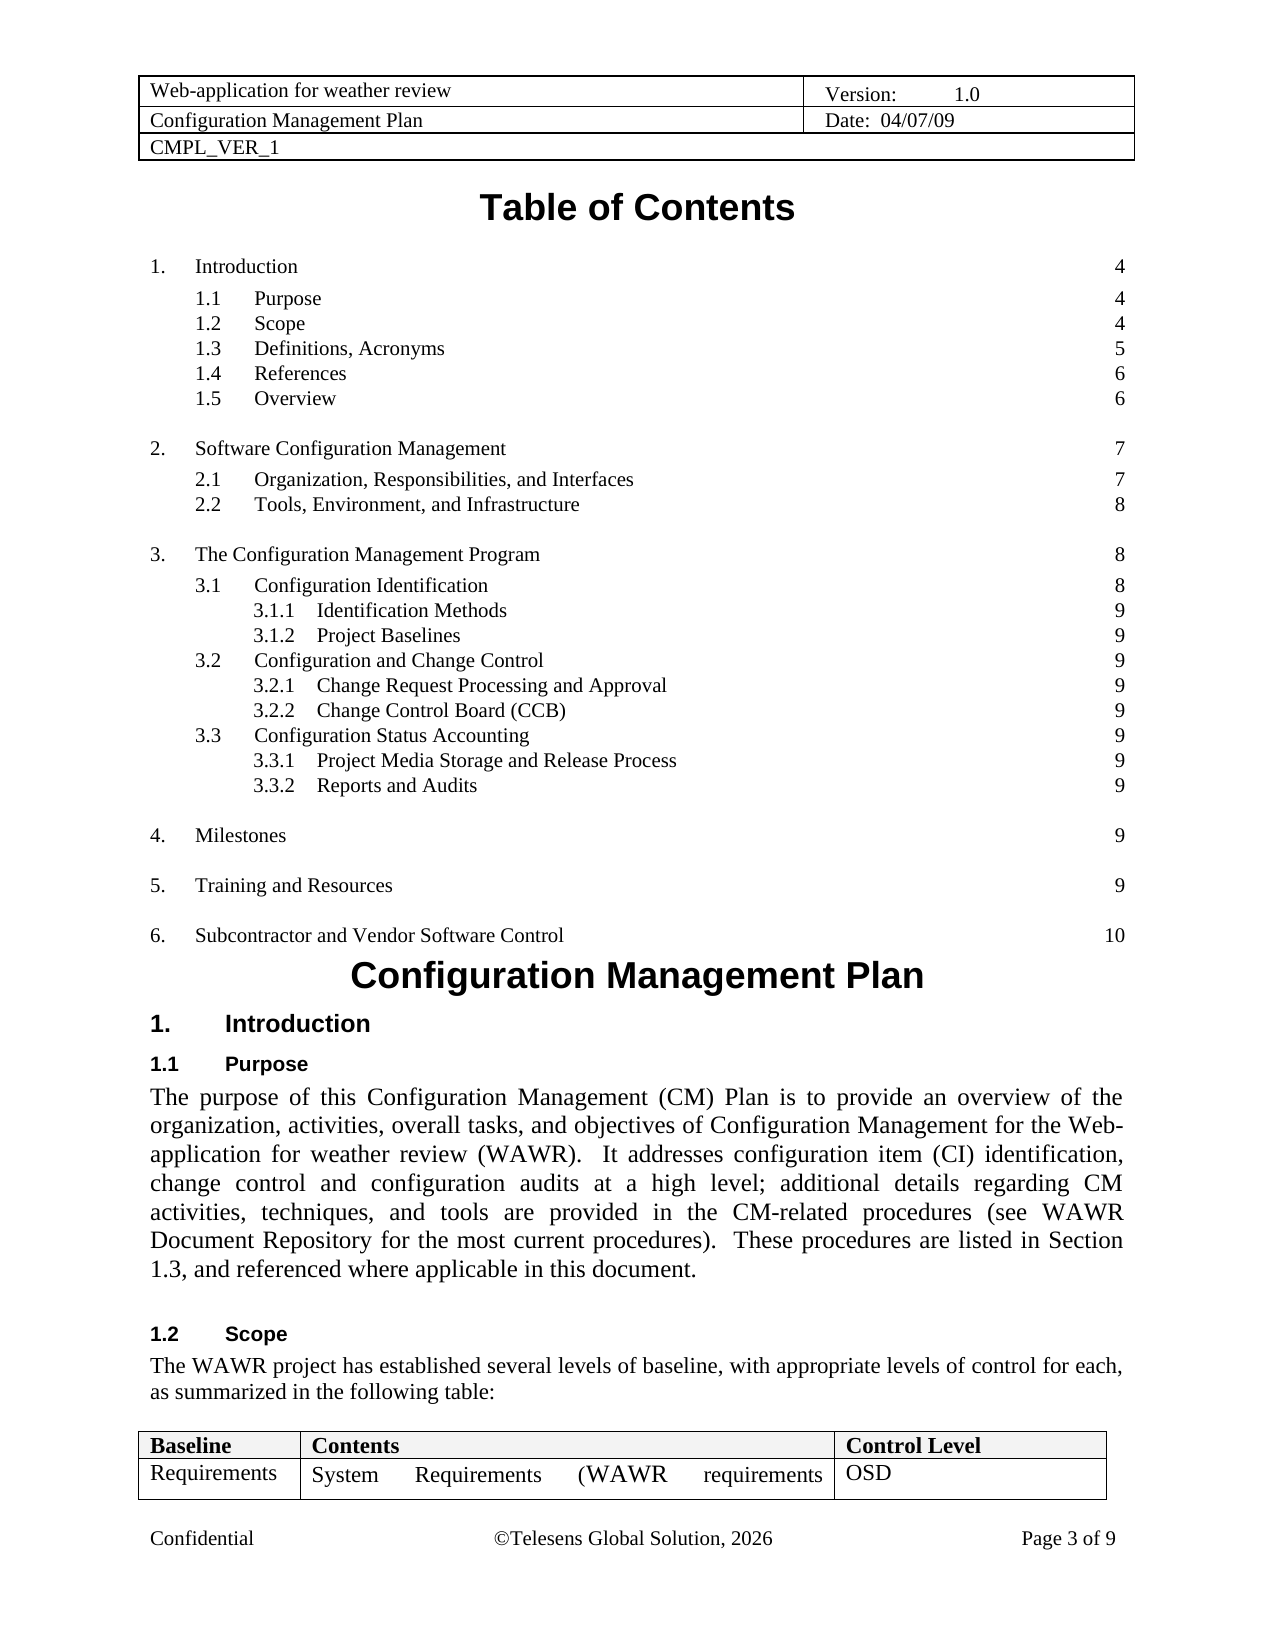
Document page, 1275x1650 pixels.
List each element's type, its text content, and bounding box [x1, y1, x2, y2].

subtitle Scope [150, 1320, 1125, 1345]
text 5. Training and Resources 9 [150, 872, 1050, 897]
text 3.1.2 Project Baselines 9 [253, 622, 1125, 647]
text 3.2 Configuration and Change Control 9 [195, 647, 1050, 672]
subtitle Introduction [150, 1009, 1125, 1038]
text The purpose of this Configuration Management (CM) Plan is to provide an overview of the organization, activities, overall tasks, and objectives of Configuration Management for the Web-application for weather review (WAWR). It addresses configuration item (CI) identification, change control and configuration audits at a high level; additional details regarding CM activities, techniques, and tools are provided in the CM-related procedures (see WAWR Document Repository for the most current procedures). These procedures are listed in Section 1.3, and referenced where applicable in this document. [150, 1082, 1124, 1283]
text 1. Introduction 4 [150, 253, 1050, 278]
text 3. The Configuration Management Program 8 [150, 541, 1050, 566]
text 2. Software Configuration Management 7 [150, 435, 1050, 460]
text 2.1 Organization, Responsibilities, and Interfaces 7 [195, 466, 1050, 491]
text 3.3.2 Reports and Audits 9 [253, 772, 1125, 797]
text 3.3.1 Project Media Storage and Release Process 9 [253, 747, 1125, 772]
table_cell Requirements [139, 1459, 300, 1499]
text 6. Subcontractor and Vendor Software Control 10 [150, 922, 1050, 947]
text 2.2 Tools, Environment, and Infrastructure 8 [195, 491, 1050, 516]
text 1.2 Scope 4 [195, 310, 1050, 335]
table_header Contents [301, 1432, 834, 1458]
text 1.5 Overview 6 [195, 385, 1050, 410]
text 3.2.2 Change Control Board (CCB) 9 [253, 697, 1125, 722]
table_cell OSD CCB/CPMT [835, 1459, 1106, 1499]
table_header Control Level [835, 1432, 1106, 1458]
text 3.1.1 Identification Methods 9 [253, 597, 1125, 622]
text 1.3 Definitions, Acronyms 5 [195, 335, 1050, 360]
subtitle Purpose [150, 1050, 1125, 1075]
text 4. Milestones 9 [150, 822, 1050, 847]
table_header Baseline [139, 1432, 300, 1458]
text The WAWR project has established several levels of baseline, with appropriate levels of control for each, as summarized in the following table: [150, 1352, 1125, 1404]
text 3.2.1 Change Request Processing and Approval 9 [253, 672, 1125, 697]
title Table of Contents [150, 185, 1125, 228]
text 1.4 References 6 [195, 360, 1050, 385]
text 3.1 Configuration Identification 8 [195, 572, 1050, 597]
text 1.1 Purpose 4 [195, 285, 1050, 310]
text 3.3 Configuration Status Accounting 9 [195, 722, 1050, 747]
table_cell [301, 1459, 834, 1499]
